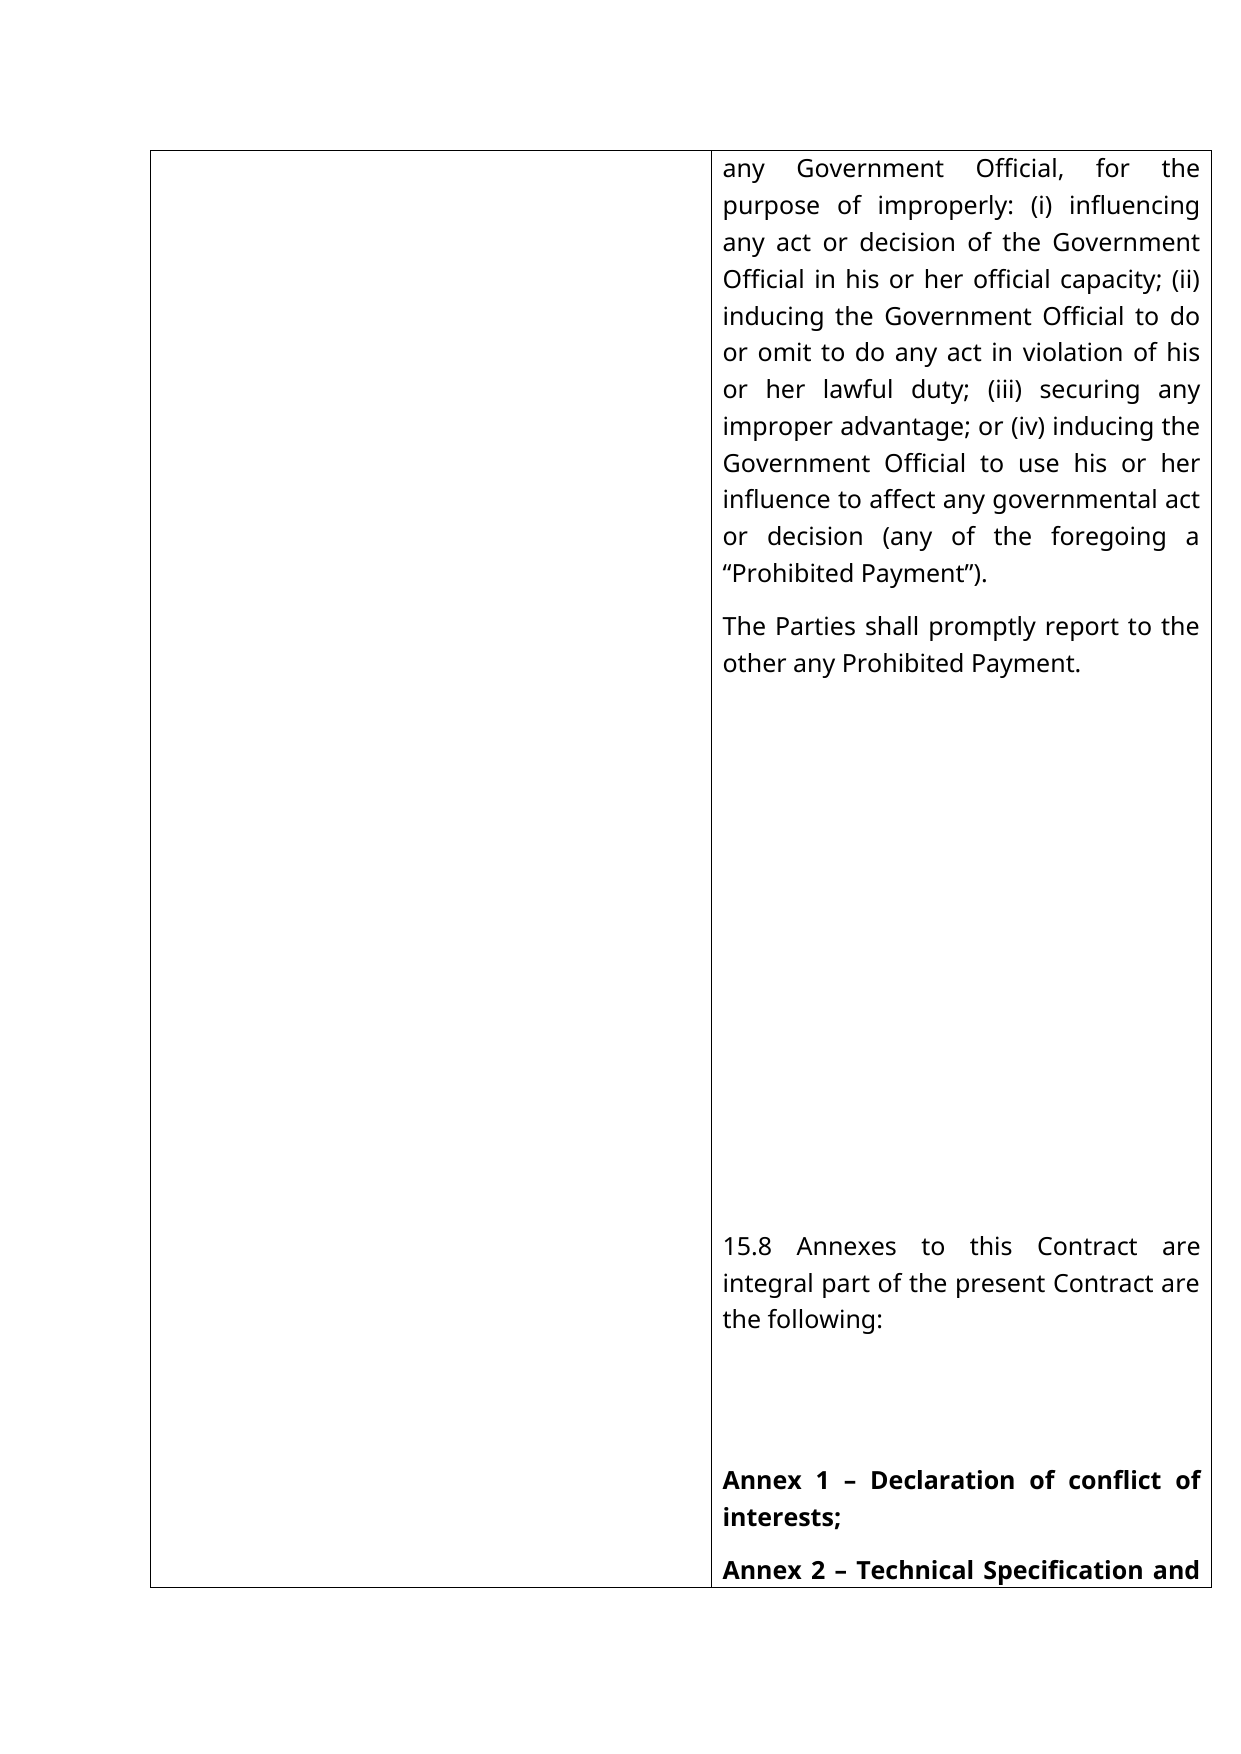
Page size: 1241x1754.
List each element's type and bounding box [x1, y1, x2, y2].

table_header [712, 151, 1211, 1587]
table_header [151, 151, 711, 1587]
